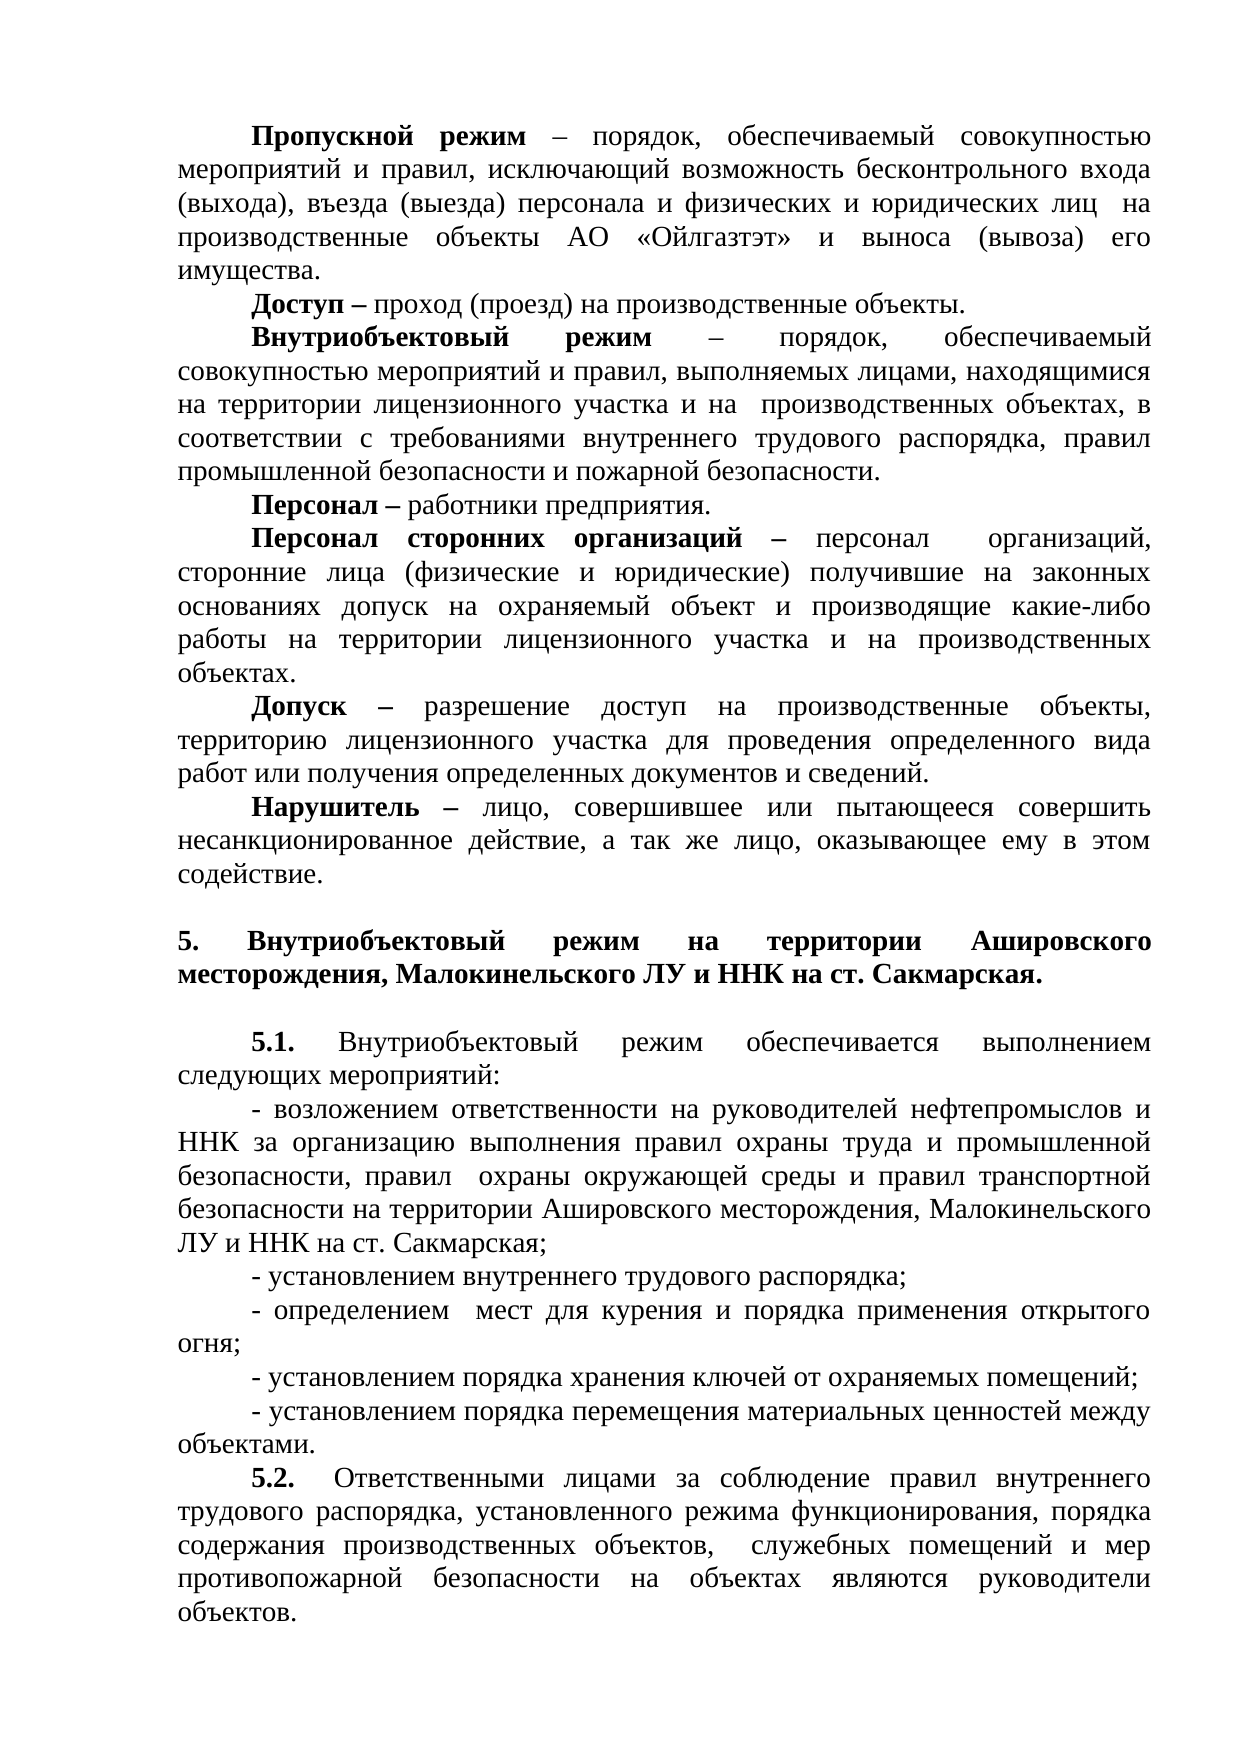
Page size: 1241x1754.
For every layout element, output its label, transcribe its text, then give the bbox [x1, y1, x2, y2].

text - возложением ответственности на руководителей нефтепромыслов и ННК за организацию выполнения правил охраны труда и промышленной безопасности, правил охраны окружающей среды и правил транспортной безопасности на территории Ашировского месторождения, Малокинельского ЛУ и ННК на ст. Сакмарская; [177, 1091, 1152, 1258]
text - определением мест для курения и порядка применения открытого огня; [177, 1292, 1152, 1359]
text Нарушитель – лицо, совершившее или пытающееся совершить несанкционированное действие, а так же лицо, оказывающее ему в этом содействие. [177, 789, 1152, 889]
text 5. Внутриобъектовый режим на территории Ашировского месторождения, Малокинельского ЛУ и ННК на ст. Сакмарская. [177, 923, 1152, 990]
text 5.2. Ответственными лицами за соблюдение правил внутреннего трудового распорядка, установленного режима функционирования, порядка содержания производственных объектов, служебных помещений и мер противопожарной безопасности на объектах являются руководители объектов. [177, 1460, 1152, 1627]
text Внутриобъектовый режим – порядок, обеспечиваемый совокупностью мероприятий и правил, выполняемых лицами, находящимися на территории лицензионного участка и на производственных объектах, в соответствии с требованиями внутреннего трудового распорядка, правил промышленной безопасности и пожарной безопасности. [177, 319, 1152, 487]
text Допуск – разрешение доступ на производственные объекты, территорию лицензионного участка для проведения определенного вида работ или получения определенных документов и сведений. [177, 688, 1152, 789]
text - установлением внутреннего трудового распорядка; [177, 1258, 1152, 1292]
text - установлением порядка перемещения материальных ценностей между объектами. [177, 1393, 1152, 1460]
text - установлением порядка хранения ключей от охраняемых помещений; [177, 1359, 1152, 1393]
text 5.1. Внутриобъектовый режим обеспечивается выполнением следующих мероприятий: [177, 1024, 1152, 1091]
text Пропускной режим – порядок, обеспечиваемый совокупностью мероприятий и правил, исключающий возможность бесконтрольного входа (выхода), въезда (выезда) персонала и физических и юридических лиц на производственные объекты АО «Ойлгазтэт» и выноса (вывоза) его имущества. [177, 118, 1152, 286]
text Персонал сторонних организаций – персонал организаций, сторонние лица (физические и юридические) получившие на законных основаниях допуск на охраняемый объект и производящие какие-либо работы на территории лицензионного участка и на производственных объектах. [177, 521, 1152, 688]
text Доступ – проход (проезд) на производственные объекты. [177, 286, 1152, 319]
text Персонал – работники предприятия. [177, 487, 1152, 521]
